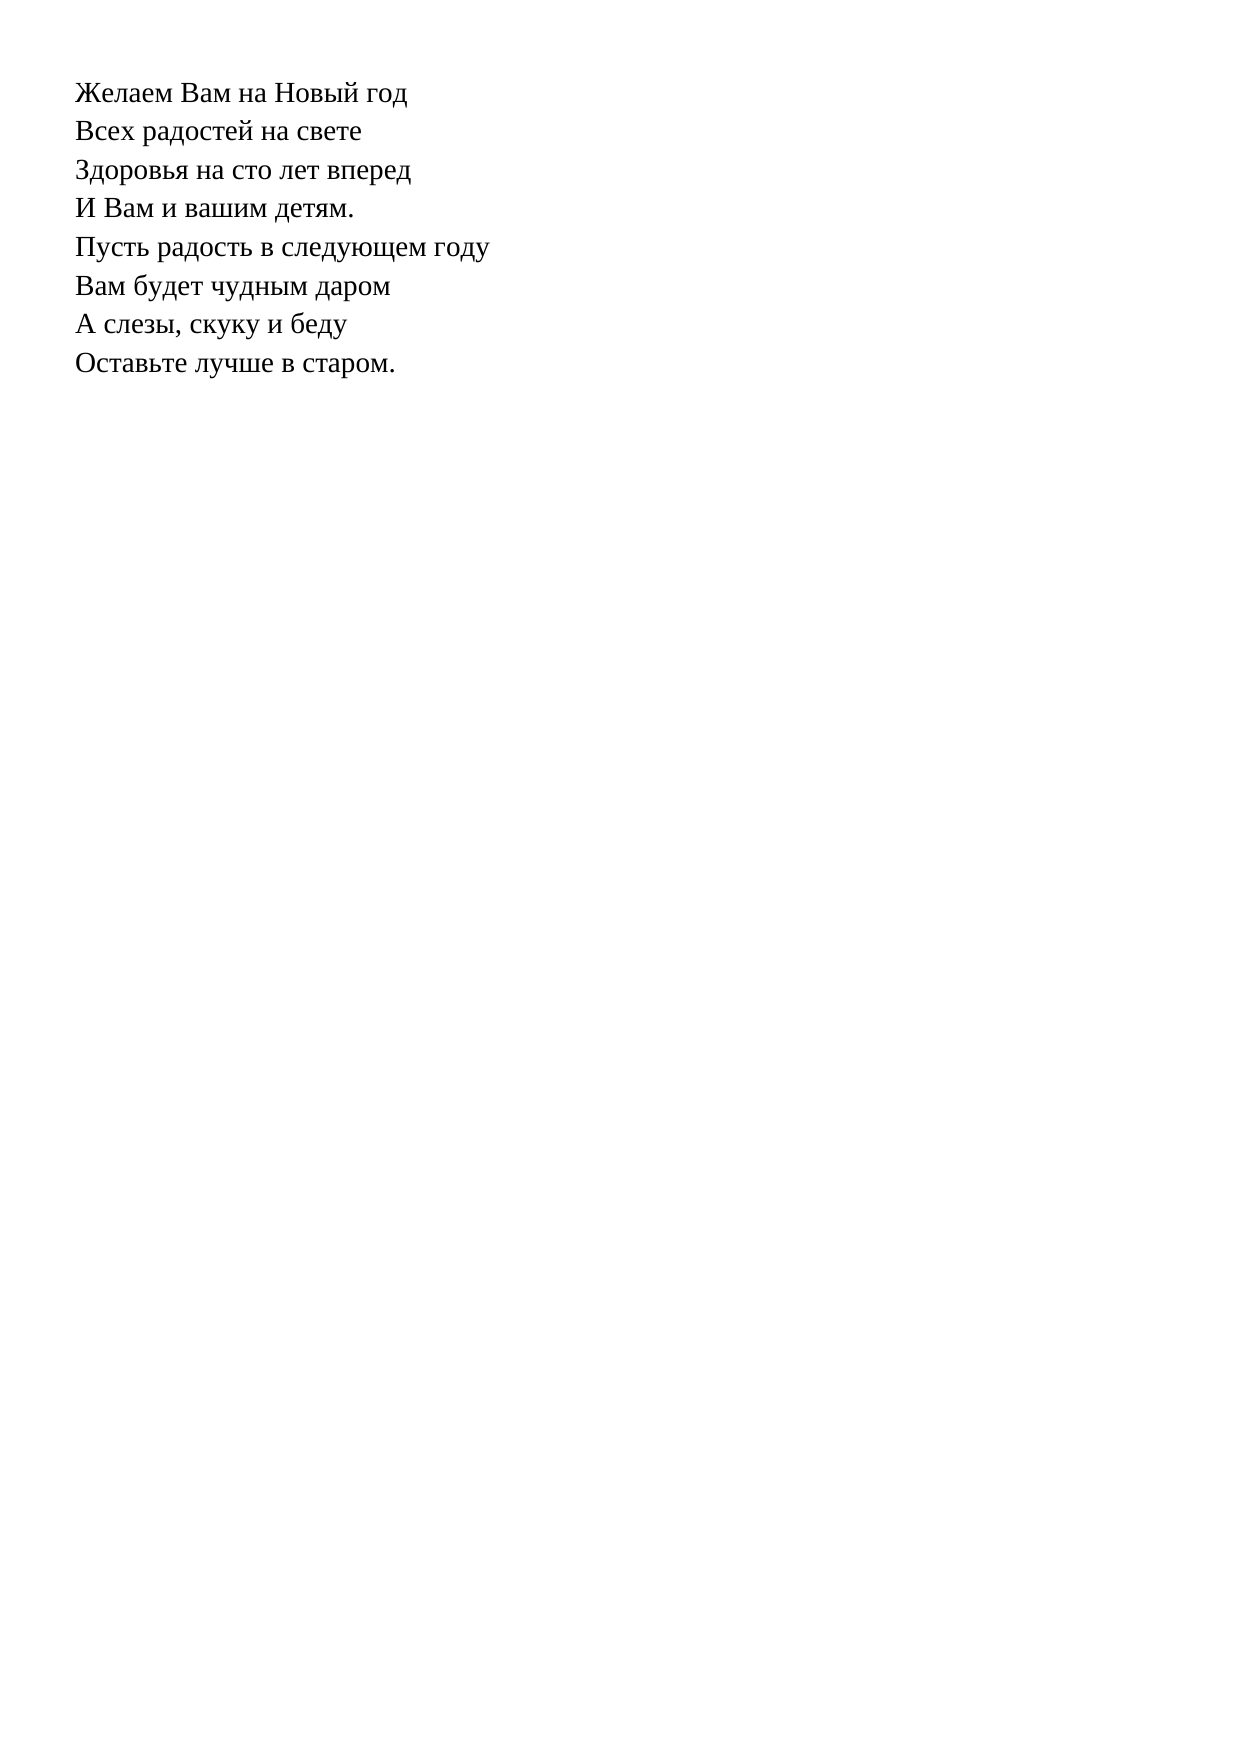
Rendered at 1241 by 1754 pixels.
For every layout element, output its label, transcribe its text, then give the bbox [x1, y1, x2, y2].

text Желаем Вам на Новый год Всех радостей на свете Здоровья на сто лет вперед И Вам и вашим детям. Пусть радость в следующем году Вам будет чудным даром А слезы, скуку и беду Оставьте лучше в старом. [75, 75, 1165, 378]
